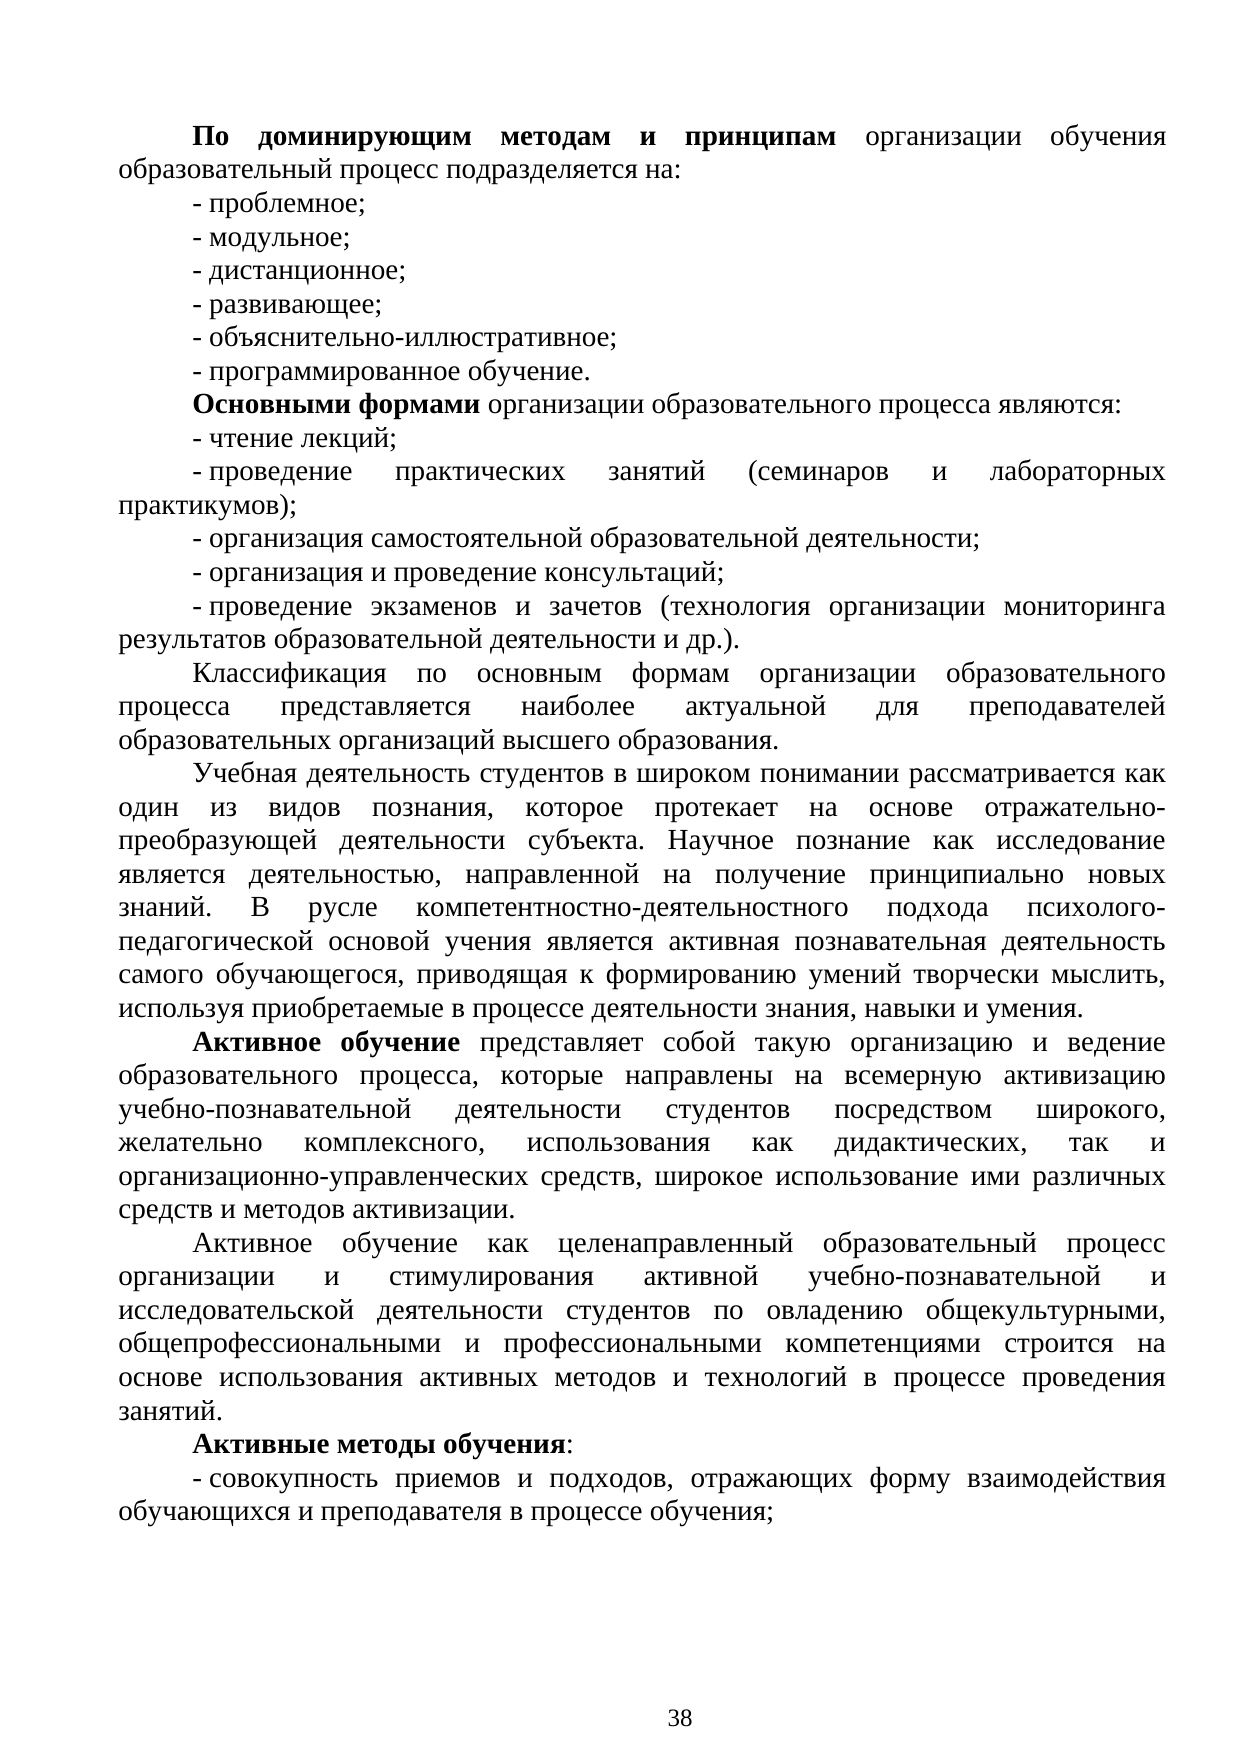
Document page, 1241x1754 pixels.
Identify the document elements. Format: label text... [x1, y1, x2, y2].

text - проведение экзаменов и зачетов (технология организации мониторинга результатов образовательной деятельности и др.). [118, 588, 1167, 655]
text - организация самостоятельной образовательной деятельности; [118, 521, 1167, 554]
text Учебная деятельность студентов в широком понимании рассматривается как один из видов познания, которое протекает на основе отражательно-преобразующей деятельности субъекта. Научное познание как исследование является деятельностью, направленной на получение принципиально новых знаний. В русле компетентностно-деятельностного подхода психолого-педагогической основой учения является активная познавательная деятельность самого обучающегося, приводящая к формированию умений творчески мыслить, используя приобретаемые в процессе деятельности знания, навыки и умения. [118, 755, 1167, 1024]
text - чтение лекций; [118, 420, 1167, 453]
text - организация и проведение консультаций; [118, 554, 1167, 588]
text - проблемное; [118, 185, 1167, 219]
text - дистанционное; [118, 252, 1167, 286]
text По доминирующим методам и принципам организации обучения образовательный процесс подразделяется на: [118, 118, 1167, 185]
text - объяснительно-иллюстративное; [118, 319, 1167, 353]
text Активные методы обучения: [118, 1426, 1167, 1460]
text - проведение практических занятий (семинаров и лабораторных практикумов); [118, 453, 1167, 521]
text Основными формами организации образовательного процесса являются: [118, 386, 1167, 420]
text - развивающее; [118, 286, 1167, 319]
text Активное обучение представляет собой такую организацию и ведение образовательного процесса, которые направлены на всемерную активизацию учебно-познавательной деятельности студентов посредством широкого, желательно комплексного, использования как дидактических, так и организационно-управленческих средств, широкое использование ими различных средств и методов активизации. [118, 1024, 1167, 1225]
text Классификация по основным формам организации образовательного процесса представляется наиболее актуальной для преподавателей образовательных организаций высшего образования. [118, 655, 1167, 755]
text - программированное обучение. [118, 353, 1167, 386]
text Активное обучение как целенаправленный образовательный процесс организации и стимулирования активной учебно-познавательной и исследовательской деятельности студентов по овладению общекультурными, общепрофессиональными и профессиональными компетенциями строится на основе использования активных методов и технологий в процессе проведения занятий. [118, 1225, 1167, 1426]
text - модульное; [118, 219, 1167, 252]
text - совокупность приемов и подходов, отражающих форму взаимодействия обучающихся и преподавателя в процессе обучения; [118, 1460, 1167, 1527]
